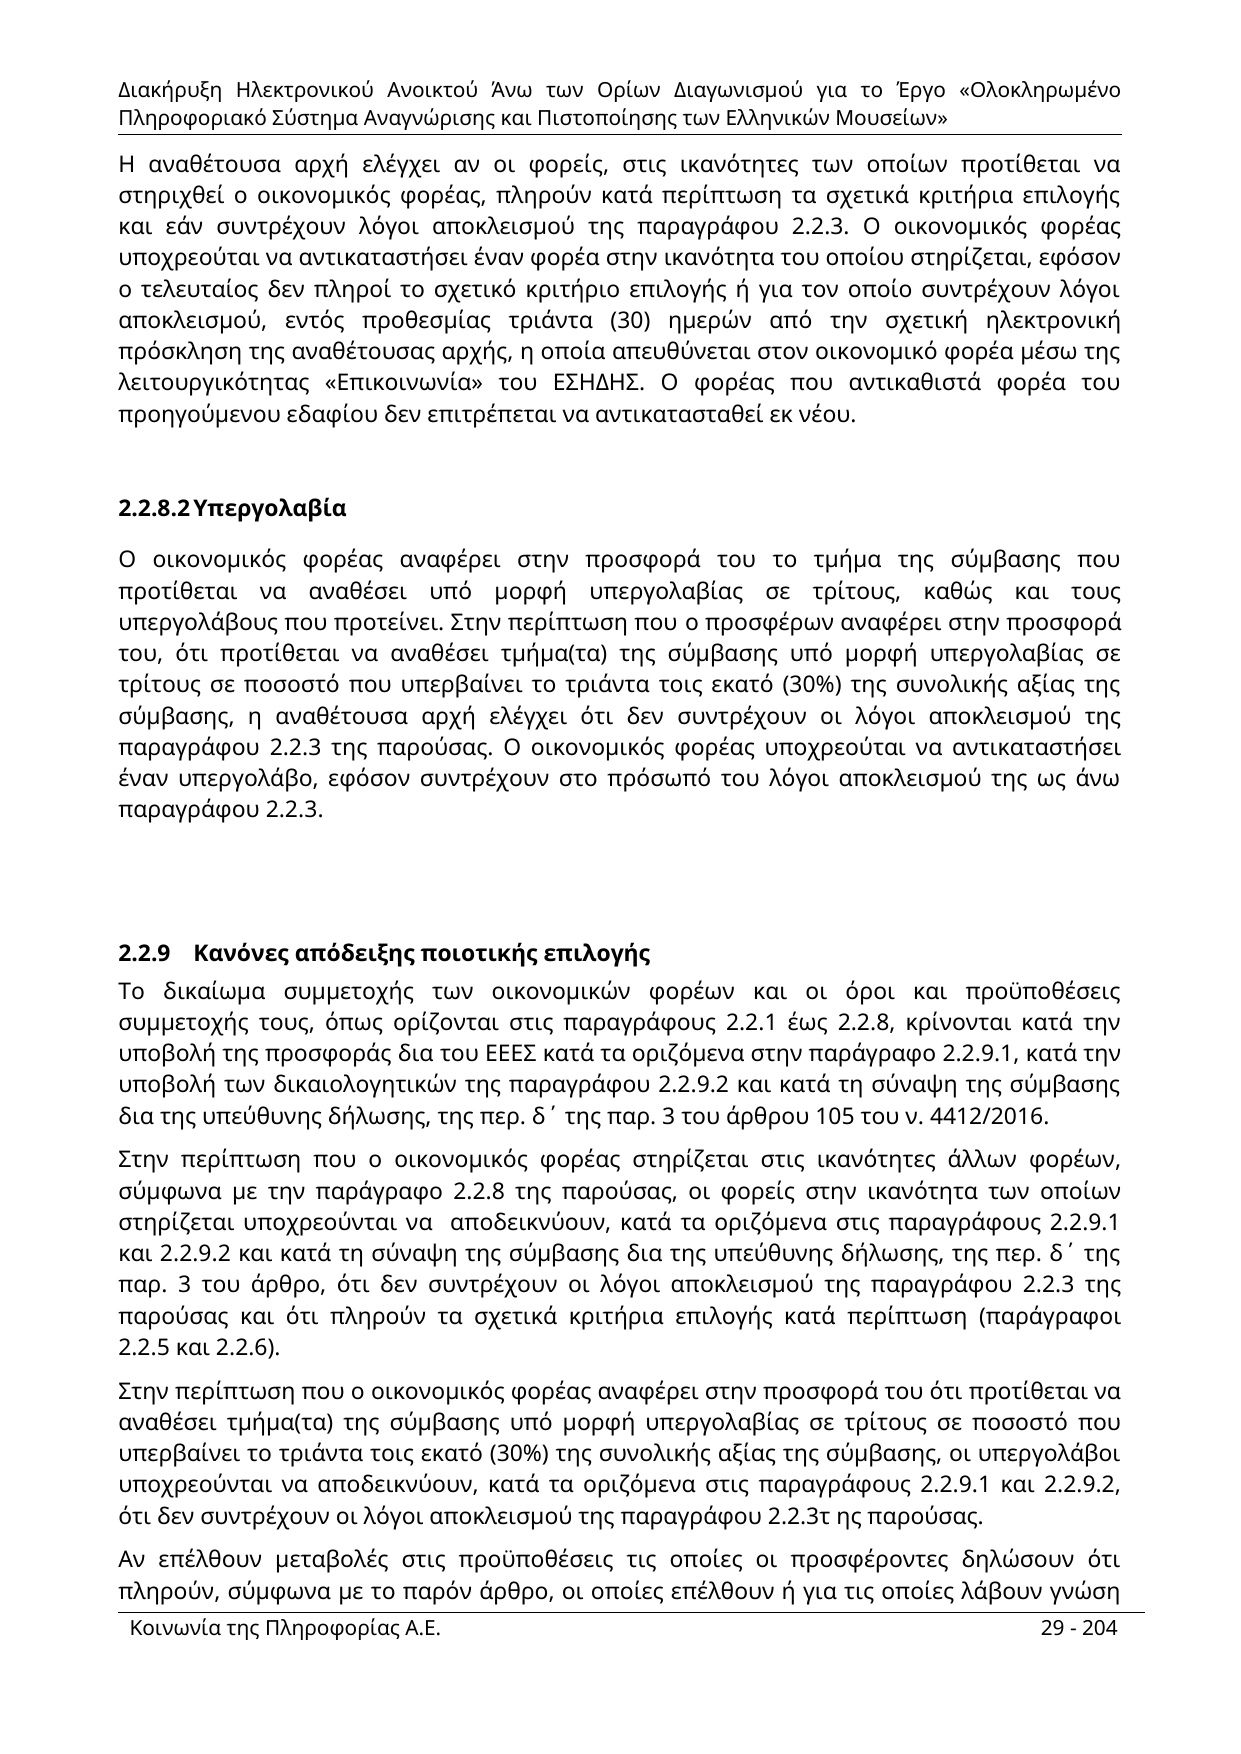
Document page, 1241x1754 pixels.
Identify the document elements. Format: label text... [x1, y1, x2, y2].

subtitle Υπεργολαβία [118, 493, 1122, 522]
text Στην περίπτωση που o οικονομικός φορέας αναφέρει στην προσφορά του ότι προτίθεται να αναθέσει τμήμα(τα) της σύμβασης υπό μορφή υπεργολαβίας σε τρίτους σε ποσοστό που υπερβαίνει το τριάντα τοις εκατό (30%) της συνολικής αξίας της σύμβασης, οι υπεργολάβοι υποχρεούνται να αποδεικνύουν, κατά τα οριζόμενα στις παραγράφους ‎2.2.9.1 και ‎2.2.9.2, ότι δεν συντρέχουν οι λόγοι αποκλεισμού της παραγράφου ‎2.2.3τ ης παρούσας. [118, 1374, 1122, 1531]
text Στην περίπτωση που ο οικονομικός φορέας στηρίζεται στις ικανότητες άλλων φορέων, σύμφωνα με την παράγραφο ‎2.2.8 της παρούσας, οι φορείς στην ικανότητα των οποίων στηρίζεται υποχρεούνται να αποδεικνύουν, κατά τα οριζόμενα στις παραγράφους ‎2.2.9.1 και ‎2.2.9.2 και κατά τη σύναψη της σύμβασης δια της υπεύθυνης δήλωσης, της περ. δ΄ της παρ. 3 του άρθρο, ότι δεν συντρέχουν οι λόγοι αποκλεισμού της παραγράφου ‎2.2.3 της παρούσας και ότι πληρούν τα σχετικά κριτήρια επιλογής κατά περίπτωση (παράγραφοι ‎2.2.5‎ και 2.2.6). [118, 1143, 1122, 1362]
subtitle Κανόνες απόδειξης ποιοτικής επιλογής [118, 937, 1122, 968]
text Το δικαίωμα συμμετοχής των οικονομικών φορέων και οι όροι και προϋποθέσεις συμμετοχής τους, όπως ορίζονται στις παραγράφους ‎2.2.1 έως ‎2.2.8, κρίνονται κατά την υποβολή της προσφοράς δια του ΕΕΕΣ κατά τα οριζόμενα στην παράγραφο ‎2.2.9.1, κατά την υποβολή των δικαιολογητικών της παραγράφου ‎2.2.9.2 και κατά τη σύναψη της σύμβασης δια της υπεύθυνης δήλωσης, της περ. δ΄ της παρ. 3 του άρθρου 105 του ν. 4412/2016. [118, 974, 1122, 1131]
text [118, 1543, 1122, 1606]
text Η αναθέτουσα αρχή ελέγχει αν οι φoρείς, στις ικανότητες των οποίων προτίθεται να στηριχθεί ο οικονομικός φορέας, πληρούν κατά περίπτωση τα σχετικά κριτήρια επιλογής και εάν συντρέχουν λόγοι αποκλεισμού της παραγράφου ‎2.2.3. Ο οικονομικός φορέας υποχρεούται να αντικαταστήσει έναν φορέα στην ικανότητα του οποίου στηρίζεται, εφόσον ο τελευταίος δεν πληροί το σχετικό κριτήριο επιλογής ή για τον οποίο συντρέχουν λόγοι αποκλεισμού, εντός προθεσμίας τριάντα (30) ημερών από την σχετική ηλεκτρονική πρόσκληση της αναθέτουσας αρχής, η οποία απευθύνεται στον οικονομικό φορέα μέσω της λειτουργικότητας «Επικοινωνία» του ΕΣΗΔΗΣ. Ο φορέας που αντικαθιστά φορέα του προηγούμενου εδαφίου δεν επιτρέπεται να αντικατασταθεί εκ νέου. [118, 147, 1122, 429]
text Ο οικονομικός φορέας αναφέρει στην προσφορά του το τμήμα της σύμβασης που προτίθεται να αναθέσει υπό μορφή υπεργολαβίας σε τρίτους, καθώς και τους υπεργολάβους που προτείνει. Στην περίπτωση που o προσφέρων αναφέρει στην προσφορά του, ότι προτίθεται να αναθέσει τμήμα(τα) της σύμβασης υπό μορφή υπεργολαβίας σε τρίτους σε ποσοστό που υπερβαίνει το τριάντα τοις εκατό (30%) της συνολικής αξίας της σύμβασης, η αναθέτουσα αρχή ελέγχει ότι δεν συντρέχουν οι λόγοι αποκλεισμού της παραγράφου 2.2.3 της παρούσας. Ο οικονομικός φορέας υποχρεούται να αντικαταστήσει έναν υπεργολάβο, εφόσον συντρέχουν στο πρόσωπό του λόγοι αποκλεισμού της ως άνω παραγράφου 2.2.3. [118, 543, 1122, 824]
